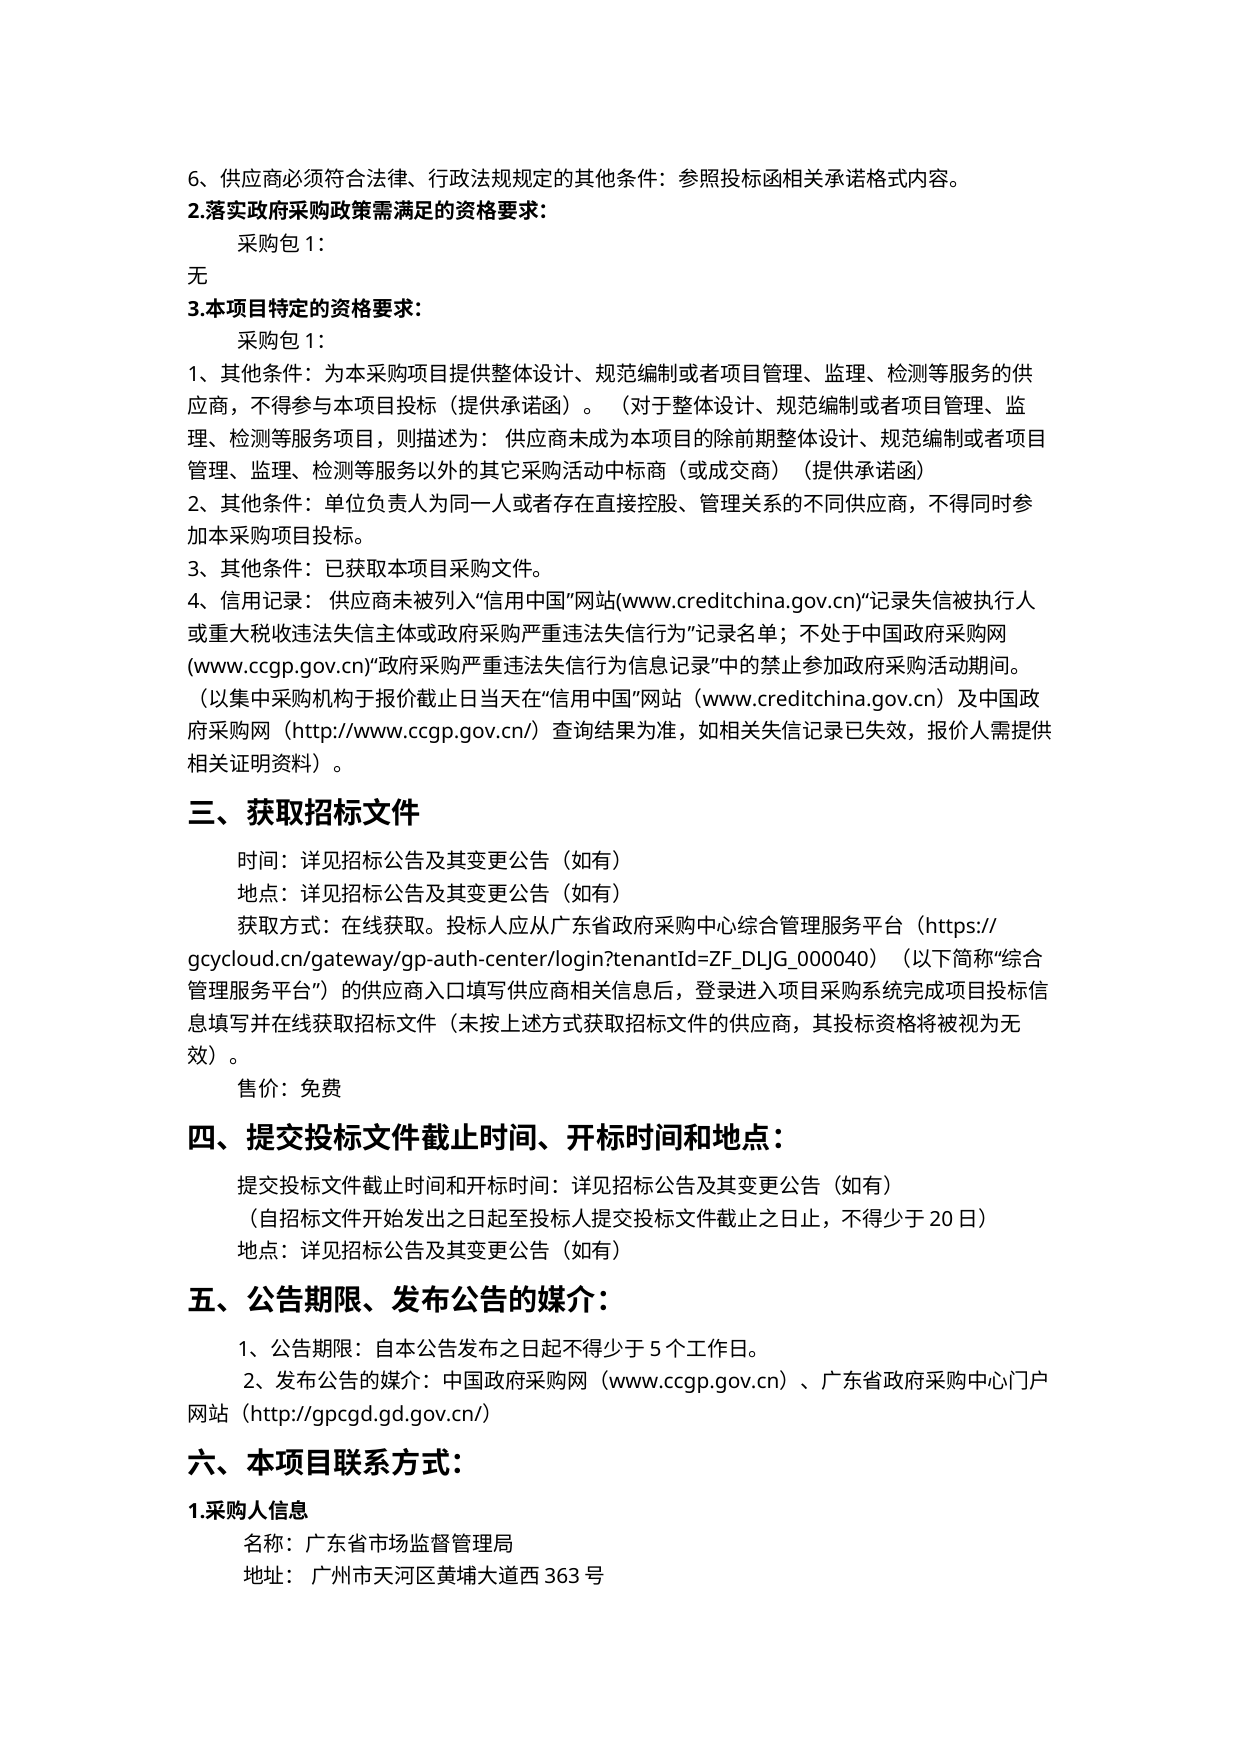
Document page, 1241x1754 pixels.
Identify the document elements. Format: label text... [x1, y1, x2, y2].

text 采购包1： [187, 324, 1053, 357]
text 六、本项目联系方式： [187, 1429, 1053, 1494]
text 时间：详见招标公告及其变更公告（如有） [187, 844, 1053, 877]
text 无 [187, 259, 1053, 292]
text 售价：免费 [187, 1072, 1053, 1104]
text 4、信用记录： 供应商未被列入“信用中国”网站(www.creditchina.gov.cn)“记录失信被执行人或重大税收违法失信主体或政府采购严重违法失信行为”记录名单；不处于中国政府采购网(www.ccgp.gov.cn)“政府采购严重违法失信行为信息记录”中的禁止参加政府采购活动期间。（以集中采购机构于报价截止日当天在“信用中国”网站（www.creditchina.gov.cn）及中国政府采购网（http://www.ccgp.gov.cn/）查询结果为准，如相关失信记录已失效，报价人需提供相关证明资料）。 [187, 584, 1053, 779]
text 三、获取招标文件 [187, 779, 1053, 844]
text 1、其他条件：为本采购项目提供整体设计、规范编制或者项目管理、监理、检测等服务的供应商，不得参与本项目投标（提供承诺函）。 （对于整体设计、规范编制或者项目管理、监理、检测等服务项目，则描述为： 供应商未成为本项目的除前期整体设计、规范编制或者项目管理、监理、检测等服务以外的其它采购活动中标商（或成交商）（提供承诺函） [187, 357, 1053, 487]
text 2、发布公告的媒介：中国政府采购网（www.ccgp.gov.cn）、广东省政府采购中心门户网站（http://gpcgd.gd.gov.cn/） [187, 1364, 1053, 1429]
text 五、公告期限、发布公告的媒介： [187, 1267, 1053, 1332]
text 2、其他条件：单位负责人为同一人或者存在直接控股、管理关系的不同供应商，不得同时参加本采购项目投标。 [187, 487, 1053, 552]
text 2.落实政府采购政策需满足的资格要求： [187, 194, 1053, 227]
text 地点：详见招标公告及其变更公告（如有） [187, 1234, 1053, 1267]
text 地点：详见招标公告及其变更公告（如有） [187, 877, 1053, 909]
text （自招标文件开始发出之日起至投标人提交投标文件截止之日止，不得少于20日） [187, 1202, 1053, 1234]
text 采购包1： [187, 227, 1053, 259]
text 获取方式：在线获取。投标人应从广东省政府采购中心综合管理服务平台（https://gcycloud.cn/gateway/gp-auth-center/login?tenantId=ZF_DLJG_000040）（以下简称“综合管理服务平台”）的供应商入口填写供应商相关信息后，登录进入项目采购系统完成项目投标信息填写并在线获取招标文件（未按上述方式获取招标文件的供应商，其投标资格将被视为无效）。 [187, 909, 1053, 1072]
text 四、提交投标文件截止时间、开标时间和地点： [187, 1104, 1053, 1169]
text 3、其他条件：已获取本项目采购文件。 [187, 552, 1053, 584]
text 3.本项目特定的资格要求： [187, 292, 1053, 324]
text 1.采购人信息 [187, 1494, 1053, 1527]
text 地址： 广州市天河区黄埔大道西363号 [187, 1559, 1053, 1592]
text 名称：广东省市场监督管理局 [187, 1527, 1053, 1559]
text 6、供应商必须符合法律、行政法规规定的其他条件：参照投标函相关承诺格式内容。 [187, 162, 1053, 194]
text 提交投标文件截止时间和开标时间：详见招标公告及其变更公告（如有） [187, 1169, 1053, 1202]
text 1、公告期限：自本公告发布之日起不得少于5个工作日。 [187, 1332, 1053, 1364]
